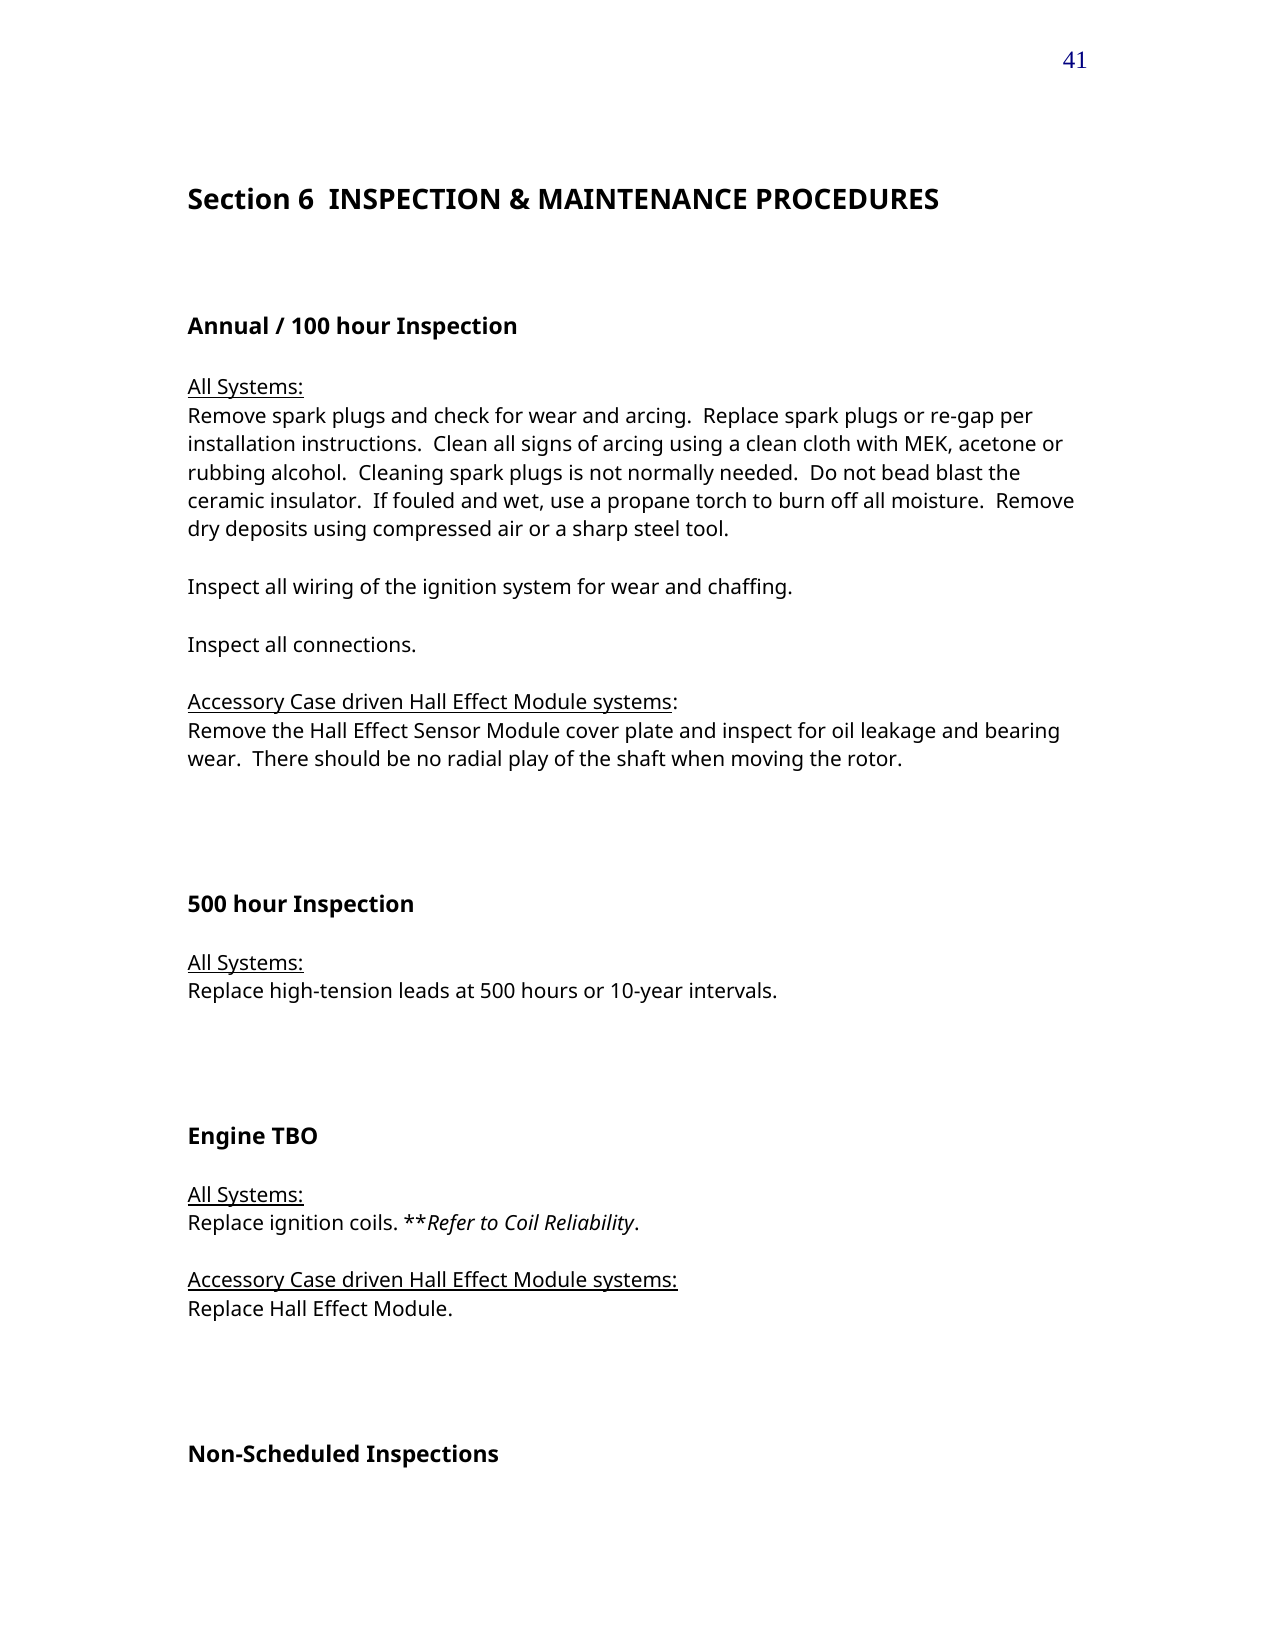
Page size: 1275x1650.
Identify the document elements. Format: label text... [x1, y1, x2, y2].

text Section 6 INSPECTION & MAINTENANCE PROCEDURES [187, 179, 1087, 217]
text Engine TBO All Systems: Replace ignition coils. **Refer to Coil Reliability. Accessory Case driven Hall Effect Module systems: Replace Hall Effect Module. [187, 1120, 1087, 1351]
text Annual / 100 hour Inspection All Systems: Remove spark plugs and check for wear and arcing. Replace spark plugs or re-gap per installation instructions. Clean all signs of arcing using a clean cloth with MEK, acetone or rubbing alcohol. Cleaning spark plugs is not normally needed. Do not bead blast the ceramic insulator. If fouled and wet, use a propane torch to burn off all moisture. Remove dry deposits using compressed air or a sharp steel tool. [187, 310, 1087, 543]
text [187, 1438, 1087, 1497]
text Inspect all connections. [187, 630, 1087, 658]
text 500 hour Inspection All Systems: Replace high-tension leads at 500 hours or 10-year intervals. [187, 888, 1087, 1033]
text Accessory Case driven Hall Effect Module systems: Remove the Hall Effect Sensor Module cover plate and inspect for oil leakage and bearing wear. There should be no radial play of the shaft when moving the rotor. [187, 687, 1087, 801]
text Inspect all wiring of the ignition system for wear and chaffing. [187, 572, 1087, 601]
